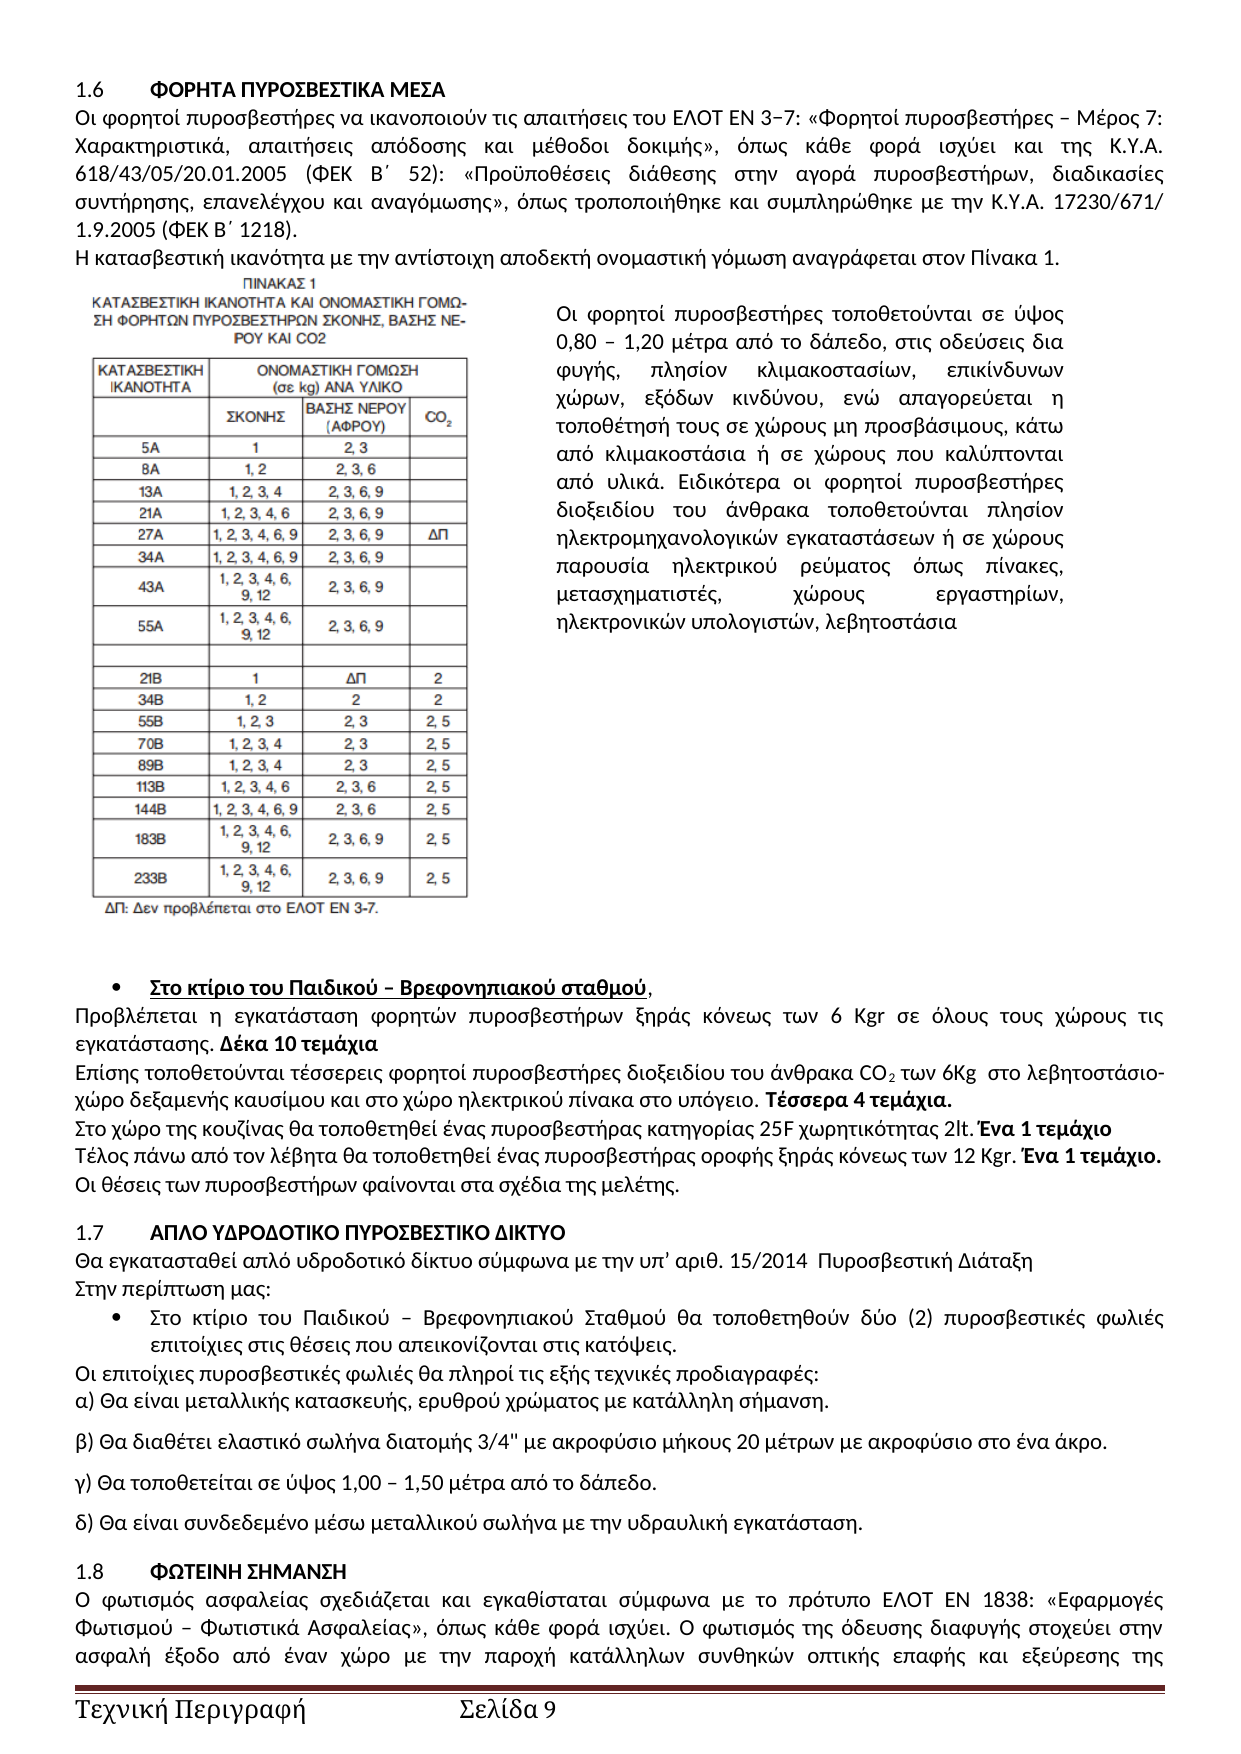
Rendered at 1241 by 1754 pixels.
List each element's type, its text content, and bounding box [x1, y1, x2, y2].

text α) Θα είναι μεταλλικής κατασκευής, ερυθρού χρώματος με κατάλληλη σήμανση. [75, 1387, 1165, 1415]
text Προβλέπεται η εγκατάσταση φορητών πυροσβεστήρων ξηράς κόνεως των 6 Kgr σε όλους τους χώρους τις εγκατάστασης. Δέκα 10 τεμάχια [75, 1002, 1165, 1058]
text β) Θα διαθέτει ελαστικό σωλήνα διατομής 3/4" με ακροφύσιο μήκους με ακροφύσιο στο ένα άκρο. [75, 1427, 1165, 1455]
list Στο κτίριο του Παιδικού – Βρεφονηπιακού Σταθμού θα τοποθετηθούν δύο (2) πυροσβεστικές φωλιές επιτοίχιες στις θέσεις που απεικονίζονται στις κατόψεις. [112, 1303, 1165, 1359]
text Οι επιτοίχιες πυροσβεστικές φωλιές θα πληροί τις εξής τεχνικές προδιαγραφές: [75, 1359, 1165, 1387]
text Θα εγκατασταθεί απλό υδροδοτικό δίκτυο σύμφωνα με την υπ’ αριθ. 15/2014 Πυροσβεστική Διάταξη [75, 1247, 1165, 1274]
text Επίσης τοποθετούνται τέσσερεις φορητοί πυροσβεστήρες διοξειδίου του άνθρακα CO2 των 6Kg στο λεβητοστάσιο-χώρο δεξαμενής καυσίμου και στο χώρο ηλεκτρικού πίνακα στο υπόγειο. Τέσσερα 4 τεμάχια. [75, 1058, 1165, 1114]
text Τέλος πάνω από τον λέβητα θα τοποθετηθεί ένας πυροσβεστήρας οροφής ξηράς κόνεως των 12 Kgr. Ένα 1 τεμάχιο. [75, 1142, 1165, 1170]
text δ) Θα είναι συνδεδεμένο μέσω μεταλλικού σωλήνα με την υδραυλική εγκατάσταση. [75, 1508, 1165, 1536]
text γ) Θα τοποθετείται σε ύψος 1,00 – από το δάπεδο. [75, 1468, 1165, 1496]
table_header [64, 271, 545, 946]
text Στην περίπτωση μας: [75, 1274, 1165, 1303]
list ΑΠΛΟ ΥΔΡΟΔΟΤΙΚΟ ΠΥΡΟΣΒΕΣΤΙΚΟ ΔΙΚΤΥΟ [75, 1218, 1165, 1247]
text Η κατασβεστική ικανότητα με την αντίστοιχη αποδεκτή ονομαστική γόμωση αναγράφεται στον Πίνακα 1. [75, 243, 1165, 271]
picture [75, 271, 476, 931]
text Οι φορητοί πυροσβεστήρες να ικανοποιούν τις απαιτήσεις του ΕΛΟΤ EN 3−7: «Φορητοί πυροσβεστήρες – Μέρος 7: Χαρακτηριστικά, απαιτήσεις απόδοσης και μέθοδοι δοκιμής», όπως κάθε φορά ισχύει και της Κ.Υ.Α. 618/43/05/20.01.2005 (ΦΕΚ Β΄ 52): «Προϋποθέσεις διάθεσης στην αγορά πυροσβεστήρων, διαδικασίες συντήρησης, επανελέγχου και αναγόμωσης», όπως τροποποιήθηκε και συμπληρώθηκε με την Κ.Υ.Α. 17230/671/ 1.9.2005 (ΦΕΚ Β΄ 1218). [75, 103, 1165, 243]
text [75, 1585, 1165, 1669]
text Στο χώρο της κουζίνας θα τοποθετηθεί ένας πυροσβεστήρας κατηγορίας 25F χωρητικότητας 2lt. Ένα 1 τεμάχιο [75, 1114, 1165, 1142]
list ΦΟΡΗΤΑ ΠΥΡΟΣΒΕΣΤΙΚΑ ΜΕΣΑ [75, 75, 1165, 103]
text Οι θέσεις των πυροσβεστήρων φαίνονται στα σχέδια της μελέτης. [75, 1170, 1165, 1198]
table_header Οι φορητοί πυροσβεστήρες τοποθετούνται σε ύψος 0,80 – από το δάπεδο, στις οδεύσεις δια φυγής, πλησίον κλιμακοστασίων, επικίνδυνων χώρων, εξόδων κινδύνου, ενώ απαγορεύεται η τοποθέτησή τους σε χώρους μη προσβάσιμους, κάτω από κλιμακοστάσια ή σε χώρους που καλύπτονται από υλικά. Ειδικότερα οι φορητοί πυροσβεστήρες διοξειδίου του άνθρακα τοποθετούνται πλησίον ηλεκτρομηχανολογικών εγκαταστάσεων ή σε χώρους παρουσία ηλεκτρικού ρεύματος όπως πίνακες, μετασχηματιστές, χώρους εργαστηρίων, ηλεκτρονικών υπολογιστών, λεβητοστάσια [545, 271, 1076, 946]
list Στο κτίριο του Παιδικού – Βρεφονηπιακού σταθμού, [112, 973, 1165, 1002]
list ΦΩΤΕΙΝΗ ΣΗΜΑΝΣΗ [75, 1557, 1165, 1585]
